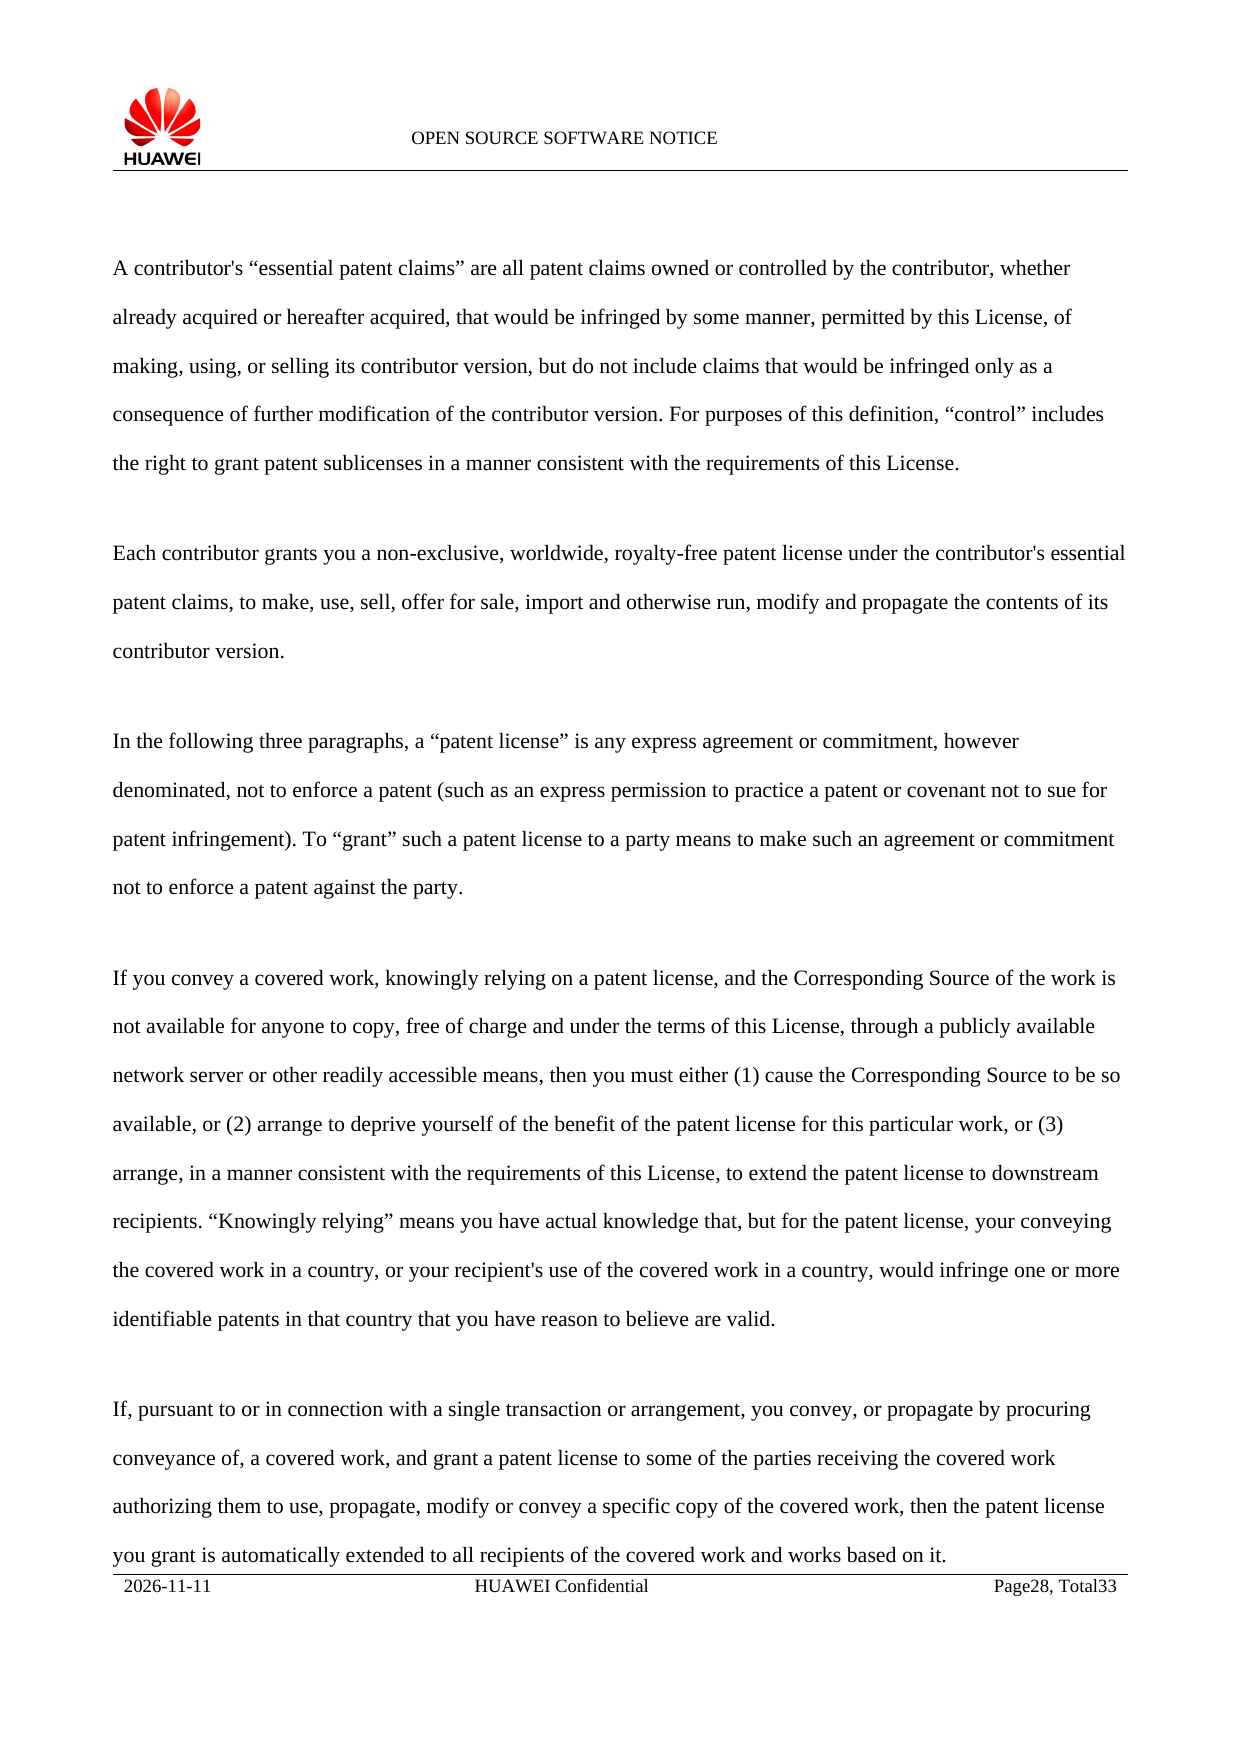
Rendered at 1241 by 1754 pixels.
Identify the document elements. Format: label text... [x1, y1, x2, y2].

picture [124, 88, 201, 165]
text In the following three paragraphs, a “patent license” is any express agreement or commitment, however denominated, not to enforce a patent (such as an express permission to practice a patent or covenant not to sue for patent infringement). To “grant” such a patent license to a party means to make such an agreement or commitment not to enforce a patent against the party. [112, 724, 1128, 903]
text Each contributor grants you a non-exclusive, worldwide, royalty-free patent license under the contributor's essential patent claims, to make, use, sell, offer for sale, import and otherwise run, modify and propagate the contents of its contributor version. [112, 537, 1128, 667]
text A contributor's “essential patent claims” are all patent claims owned or controlled by the contributor, whether already acquired or hereafter acquired, that would be infringed by some manner, permitted by this License, of making, using, or selling its contributor version, but do not include claims that would be infringed only as a consequence of further modification of the contributor version. For purposes of this definition, “control” includes the right to grant patent sublicenses in a manner consistent with the requirements of this License. [112, 251, 1128, 479]
text If you convey a covered work, knowingly relying on a patent license, and the Corresponding Source of the work is not available for anyone to copy, free of charge and under the terms of this License, through a publicly available network server or other readily accessible means, then you must either (1) cause the Corresponding Source to be so available, or (2) arrange to deprive yourself of the benefit of the patent license for this particular work, or (3) arrange, in a manner consistent with the requirements of this License, to extend the patent license to downstream recipients. “Knowingly relying” means you have actual knowledge that, but for the patent license, your conveying the covered work in a country, or your recipient's use of the covered work in a country, would infringe one or more identifiable patents in that country that you have reason to believe are valid. [112, 961, 1128, 1334]
text If, pursuant to or in connection with a single transaction or arrangement, you convey, or propagate by procuring conveyance of, a covered work, and grant a patent license to some of the parties receiving the covered work authorizing them to use, propagate, modify or convey a specific copy of the covered work, then the patent license you grant is automatically extended to all recipients of the covered work and works based on it. [112, 1392, 1128, 1571]
